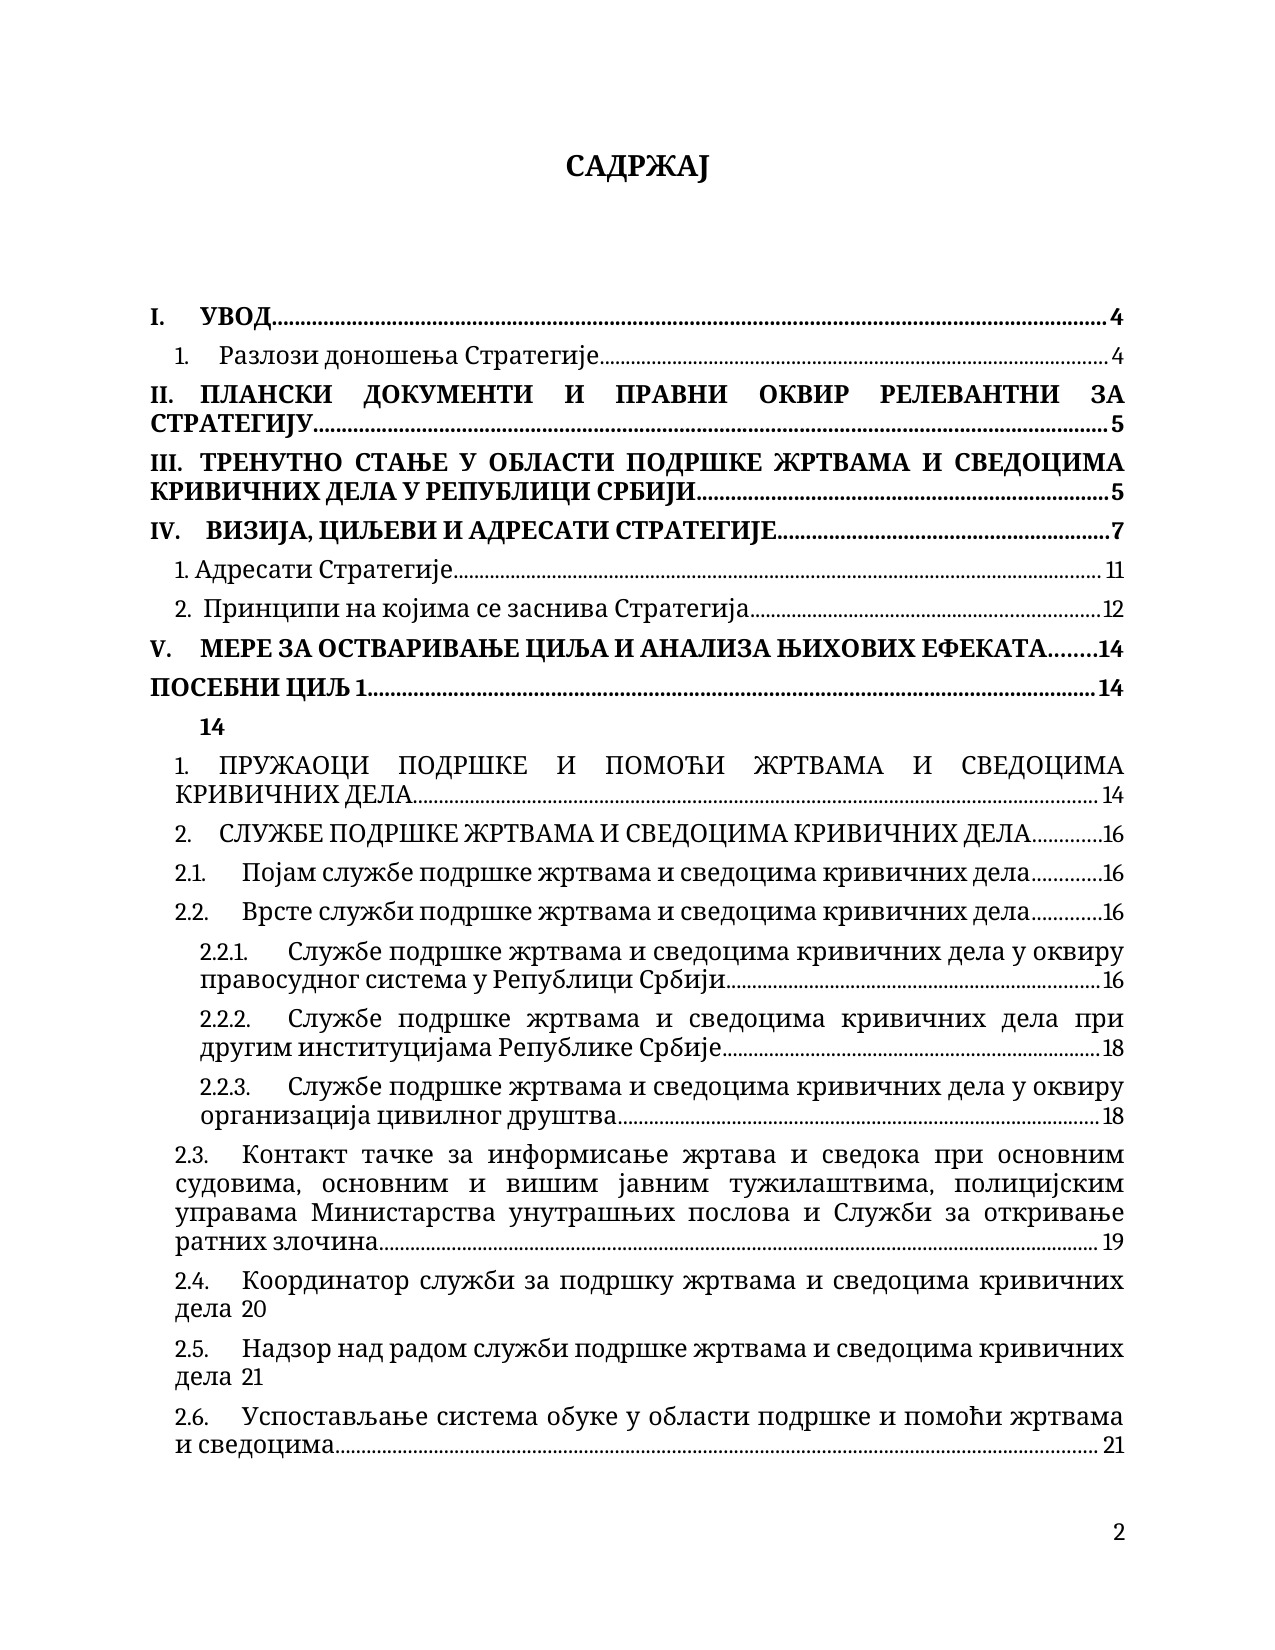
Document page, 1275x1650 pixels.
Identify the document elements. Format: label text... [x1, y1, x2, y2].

text САДРЖАЈ [150, 150, 1125, 183]
